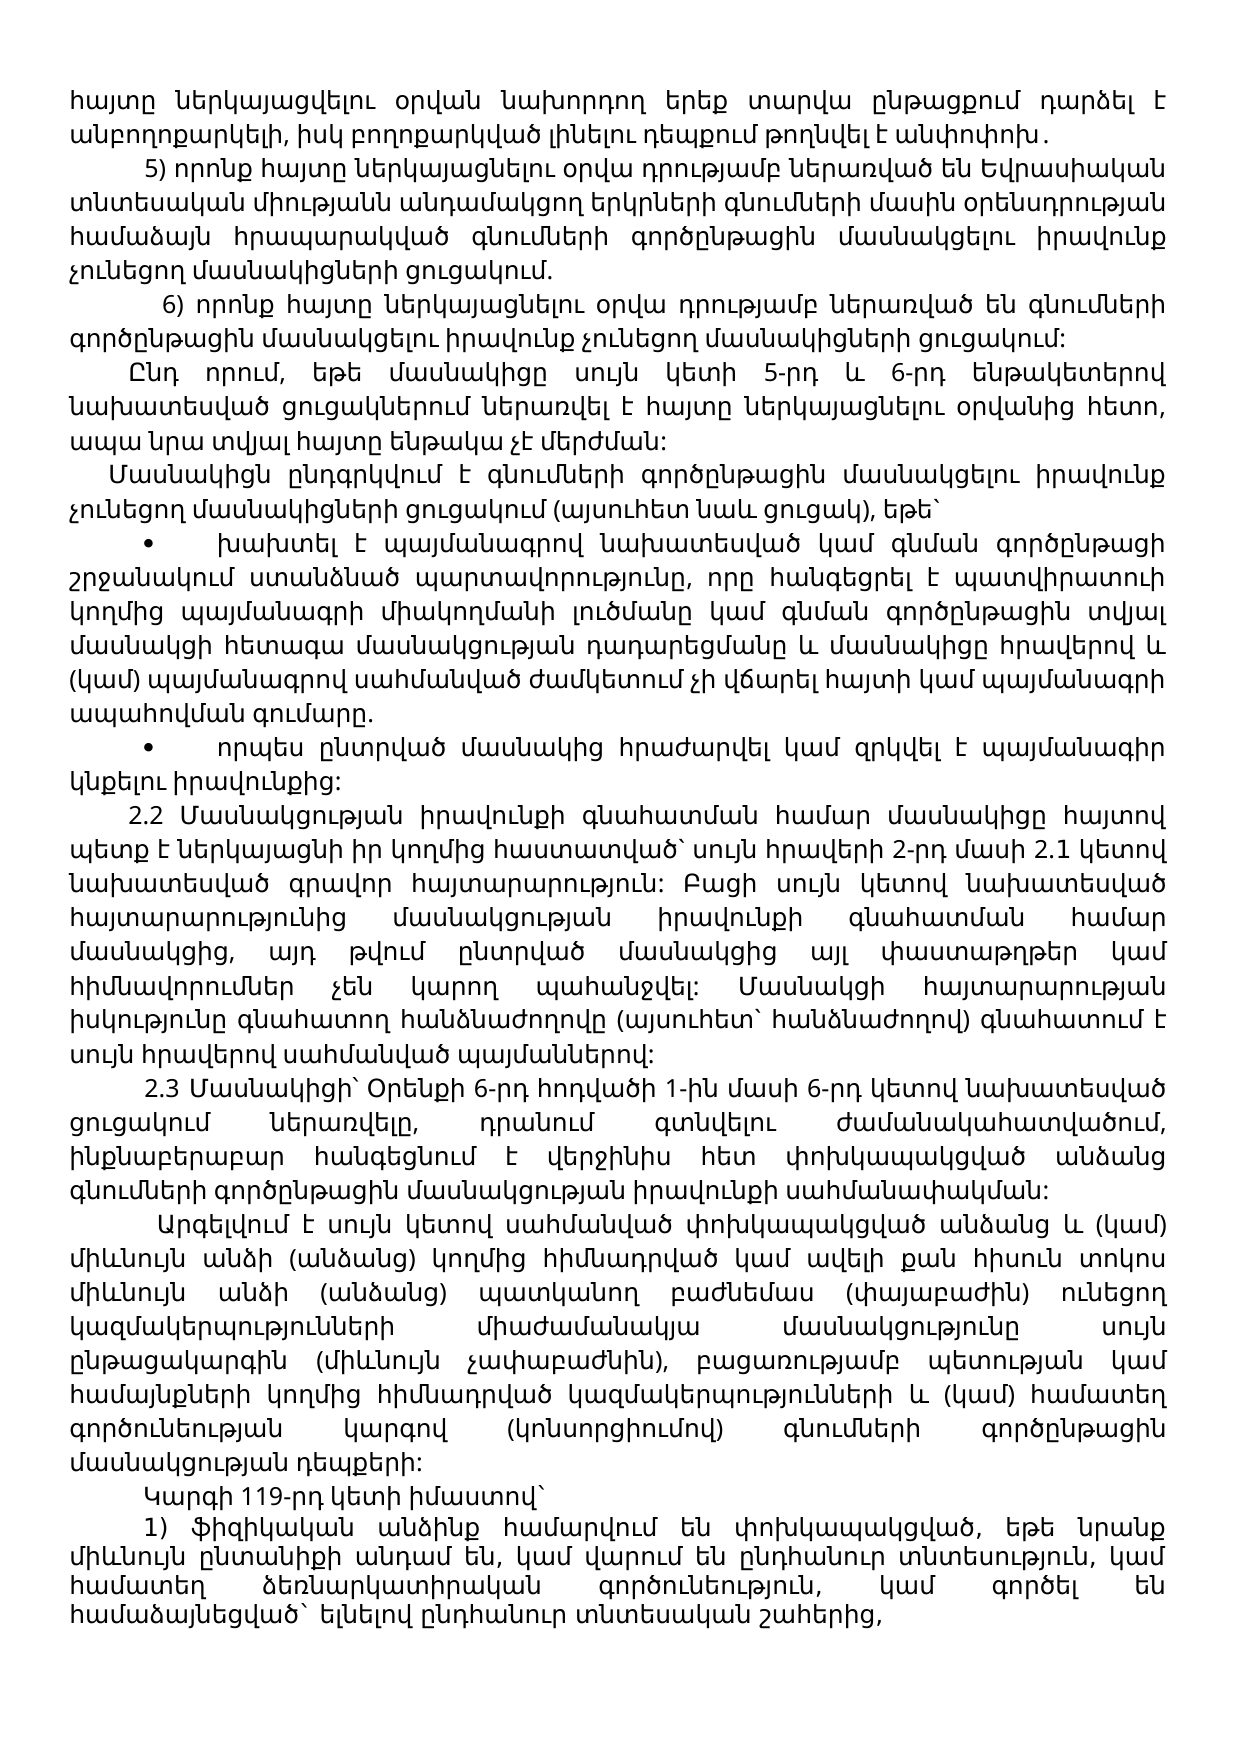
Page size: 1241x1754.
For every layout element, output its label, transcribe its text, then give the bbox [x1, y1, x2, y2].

text 2.3 Մասնակիցի՝ Օրենքի 6-րդ հոդվածի 1-ին մասի 6-րդ կետով նախատեսված ցուցակում ներառվելը, դրանում գտնվելու ժամանակահատվածում, ինքնաբերաբար հանգեցնում է վերջինիս հետ փոխկապակցված անձանց գնումների գործընթացին մասնակցության իրավունքի սահմանափակման: [69, 1070, 1167, 1207]
list խախտել է պայմանագրով նախատեսված կամ գնման գործընթացի շրջանակում ստանձնած պարտավորությունը, որը հանգեցրել է պատվիրատուի կողմից պայմանագրի միակողմանի լուծմանը կամ գնման գործընթացին տվյալ մասնակցի հետագա մասնակցության դադարեցմանը և մասնակիցը հրավերով և (կամ) պայմանագրով սահմանված ժամկետում չի վճարել հայտի կամ պայմանագրի ապահովման գումարը. [69, 525, 1167, 730]
text 5) որոնք հայտը ներկայացնելու օրվա դրությամբ ներառված են Եվրասիական տնտեսական միությանն անդամակցող երկրների գնումների մասին օրենսդրության համաձայն հրապարակված գնումների գործընթացին մասնակցելու իրավունք չունեցող մասնակիցների ցուցակում. [69, 151, 1167, 287]
text 2.2 Մասնակցության իրավունքի գնահատման համար մասնակիցը հայտով պետք է ներկայացնի իր կողմից հաստատված` սույն հրավերի 2-րդ մասի 2.1 կետով նախատեսված գրավոր հայտարարություն: Բացի սույն կետով նախատեսված հայտարարությունից մասնակցության իրավունքի գնահատման համար մասնակցից, այդ թվում ընտրված մասնակցից այլ փաստաթղթեր կամ հիմնավորումներ չեն կարող պահանջվել: Մասնակցի հայտարարության իսկությունը գնահատող հանձնաժողովը (այսուհետ` հանձնաժողով) գնահատում է սույն հրավերով սահմանված պայմաններով: [69, 798, 1167, 1070]
text Ընդ որում, եթե մասնակիցը սույն կետի 5-րդ և 6-րդ ենթակետերով նախատեսված ցուցակներում ներառվել է հայտը ներկայացնելու օրվանից հետո, ապա նրա տվյալ հայտը ենթակա չէ մերժման: [69, 355, 1167, 457]
text 1) ֆիզիկական անձինք համարվում են փոխկապակցված, եթե նրանք միևնույն ընտանիքի անդամ են, կամ վարում են ընդհանուր տնտեսություն, կամ համատեղ ձեռնարկատիրական գործունեություն, կամ գործել են համաձայնեցված` ելնելով ընդհանուր տնտեսական շահերից, [69, 1513, 1167, 1630]
list որպես ընտրված մասնակից հրաժարվել կամ զրկվել է պայմանագիր կնքելու իրավունքից: [69, 730, 1167, 798]
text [69, 82, 1167, 151]
text Արգելվում է սույն կետով սահմանված փոխկապակցված անձանց և (կամ) միևնույն անձի (անձանց) կողմից հիմնադրված կամ ավելի քան հիսուն տոկոս միևնույն անձի (անձանց) պատկանող բաժնեմաս (փայաբաժին) ունեցող կազմակերպությունների միաժամանակյա մասնակցությունը սույն ընթացակարգին (միևնույն չափաբաժնին), բացառությամբ պետության կամ համայնքների կողմից հիմնադրված կազմակերպությունների և (կամ) համատեղ գործունեության կարգով (կոնսորցիումով) գնումների գործընթացին մասնակցության դեպքերի: [69, 1207, 1167, 1479]
text Կարգի 119-րդ կետի իմաստով` [69, 1479, 1167, 1513]
text Մասնակիցն ընդգրկվում է գնումների գործընթացին մասնակցելու իրավունք չունեցող մասնակիցների ցուցակում (այսուհետ նաև ցուցակ), եթե` [69, 457, 1167, 525]
text 6) որոնք հայտը ներկայացնելու օրվա դրությամբ ներառված են գնումների գործընթացին մասնակցելու իրավունք չունեցող մասնակիցների ցուցակում: [69, 287, 1167, 355]
